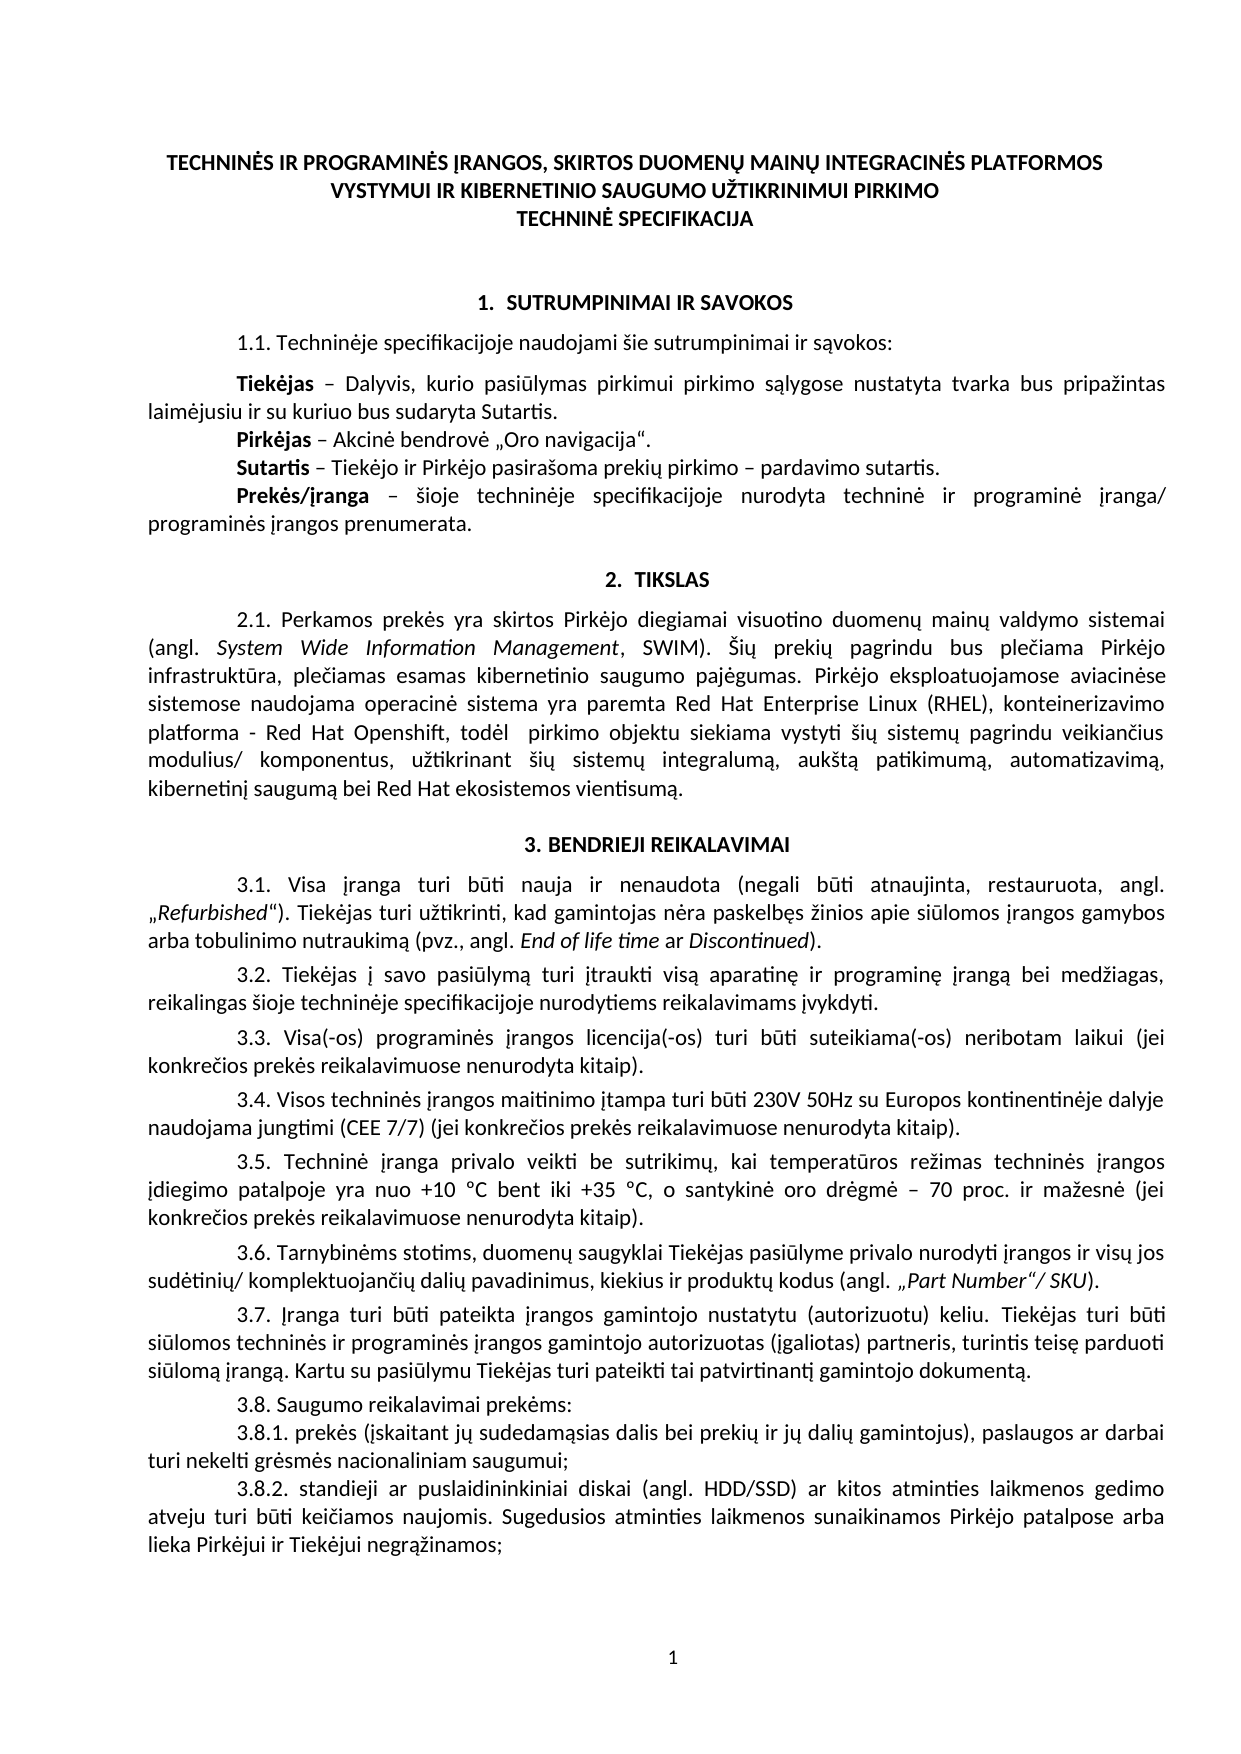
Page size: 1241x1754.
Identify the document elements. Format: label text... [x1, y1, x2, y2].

text TECHNINĖ SPECIFIKACIJA [148, 204, 1122, 232]
text Pirkėjas – Akcinė bendrovė „Oro navigacija“. [148, 425, 1167, 453]
list TIKSLAS [148, 565, 1167, 593]
text 2.1. Perkamos prekės yra skirtos Pirkėjo diegiamai visuotino duomenų mainų valdymo sistemai (angl. System Wide Information Management, SWIM). Šių prekių pagrindu bus plečiama Pirkėjo infrastruktūra, plečiamas esamas kibernetinio saugumo pajėgumas. Pirkėjo eksploatuojamose aviacinėse sistemose naudojama operacinė sistema yra paremta Red Hat Enterprise Linux (RHEL), konteinerizavimo platforma - Red Hat Openshift, todėl pirkimo objektu siekiama vystyti šių sistemų pagrindu veikiančius modulius/ komponentus, užtikrinant šių sistemų integralumą, aukštą patikimumą, automatizavimą, kibernetinį saugumą bei Red Hat ekosistemos vientisumą. [148, 606, 1167, 802]
text 3.6. Tarnybinėms stotims, duomenų saugyklai Tiekėjas pasiūlyme privalo nurodyti įrangos ir visų jos sudėtinių/ komplektuojančių dalių pavadinimus, kiekius ir produktų kodus (angl. „Part Number“/ SKU). [148, 1238, 1166, 1294]
list SUTRUMPINIMAI IR SAVOKOS [148, 288, 1122, 316]
text 3.2. Tiekėjas į savo pasiūlymą turi įtraukti visą aparatinę ir programinę įrangą bei medžiagas, reikalingas šioje techninėje specifikacijoje nurodytiems reikalavimams įvykdyti. [148, 961, 1166, 1017]
text 3.8.2. standieji ar puslaidininkiniai diskai (angl. HDD/SSD) ar kitos atminties laikmenos gedimo atveju turi būti keičiamos naujomis. Sugedusios atminties laikmenos sunaikinamos Pirkėjo patalpose arba lieka Pirkėjui ir Tiekėjui negrąžinamos; [148, 1474, 1166, 1558]
text Prekės/įranga – šioje techninėje specifikacijoje nurodyta techninė ir programinė įranga/ programinės įrangos prenumerata. [148, 481, 1167, 537]
list BENDRIEJI REIKALAVIMAI [148, 830, 1167, 858]
text 3.1. Visa įranga turi būti nauja ir nenaudota (negali būti atnaujinta, restauruota, angl. „Refurbished“). Tiekėjas turi užtikrinti, kad gamintojas nėra paskelbęs žinios apie siūlomos įrangos gamybos arba tobulinimo nutraukimą (pvz., angl. End of life time ar Discontinued). [148, 870, 1166, 954]
text 3.8.1. prekės (įskaitant jų sudedamąsias dalis bei prekių ir jų dalių gamintojus), paslaugos ar darbai turi nekelti grėsmės nacionaliniam saugumui; [148, 1418, 1166, 1474]
text Tiekėjas – Dalyvis, kurio pasiūlymas pirkimui pirkimo sąlygose nustatyta tvarka bus pripažintas laimėjusiu ir su kuriuo bus sudaryta Sutartis. [148, 369, 1167, 425]
text 3.3. Visa(-os) programinės įrangos licencija(-os) turi būti suteikiama(-os) neribotam laikui (jei konkrečios prekės reikalavimuose nenurodyta kitaip). [148, 1023, 1166, 1079]
text 3.4. Visos techninės įrangos maitinimo įtampa turi būti 230V 50Hz su Europos kontinentinėje dalyje naudojama jungtimi (CEE 7/7) (jei konkrečios prekės reikalavimuose nenurodyta kitaip). [148, 1085, 1166, 1141]
text 3.5. Techninė įranga privalo veikti be sutrikimų, kai temperatūros režimas techninės įrangos įdiegimo patalpoje yra nuo +10 ºC bent iki +35 ºC, o santykinė oro drėgmė – 70 proc. ir mažesnė (jei konkrečios prekės reikalavimuose nenurodyta kitaip). [148, 1147, 1166, 1231]
text Sutartis – Tiekėjo ir Pirkėjo pasirašoma prekių pirkimo – pardavimo sutartis. [148, 453, 1167, 481]
text 3.7. Įranga turi būti pateikta įrangos gamintojo nustatytu (autorizuotu) keliu. Tiekėjas turi būti siūlomos techninės ir programinės įrangos gamintojo autorizuotas (įgaliotas) partneris, turintis teisę parduoti siūlomą įrangą. Kartu su pasiūlymu Tiekėjas turi pateikti tai patvirtinantį gamintojo dokumentą. [148, 1300, 1166, 1384]
text TECHNINĖS IR PROGRAMINĖS ĮRANGOS, SKIRTOS DUOMENŲ MAINŲ INTEGRACINĖS PLATFORMOS VYSTYMUI IR KIBERNETINIO SAUGUMO UŽTIKRINIMUI PIRKIMO [148, 148, 1122, 204]
text 1.1. Techninėje specifikacijoje naudojami šie sutrumpinimai ir sąvokos: [236, 328, 1167, 356]
text 3.8. Saugumo reikalavimai prekėms: [148, 1390, 1166, 1418]
